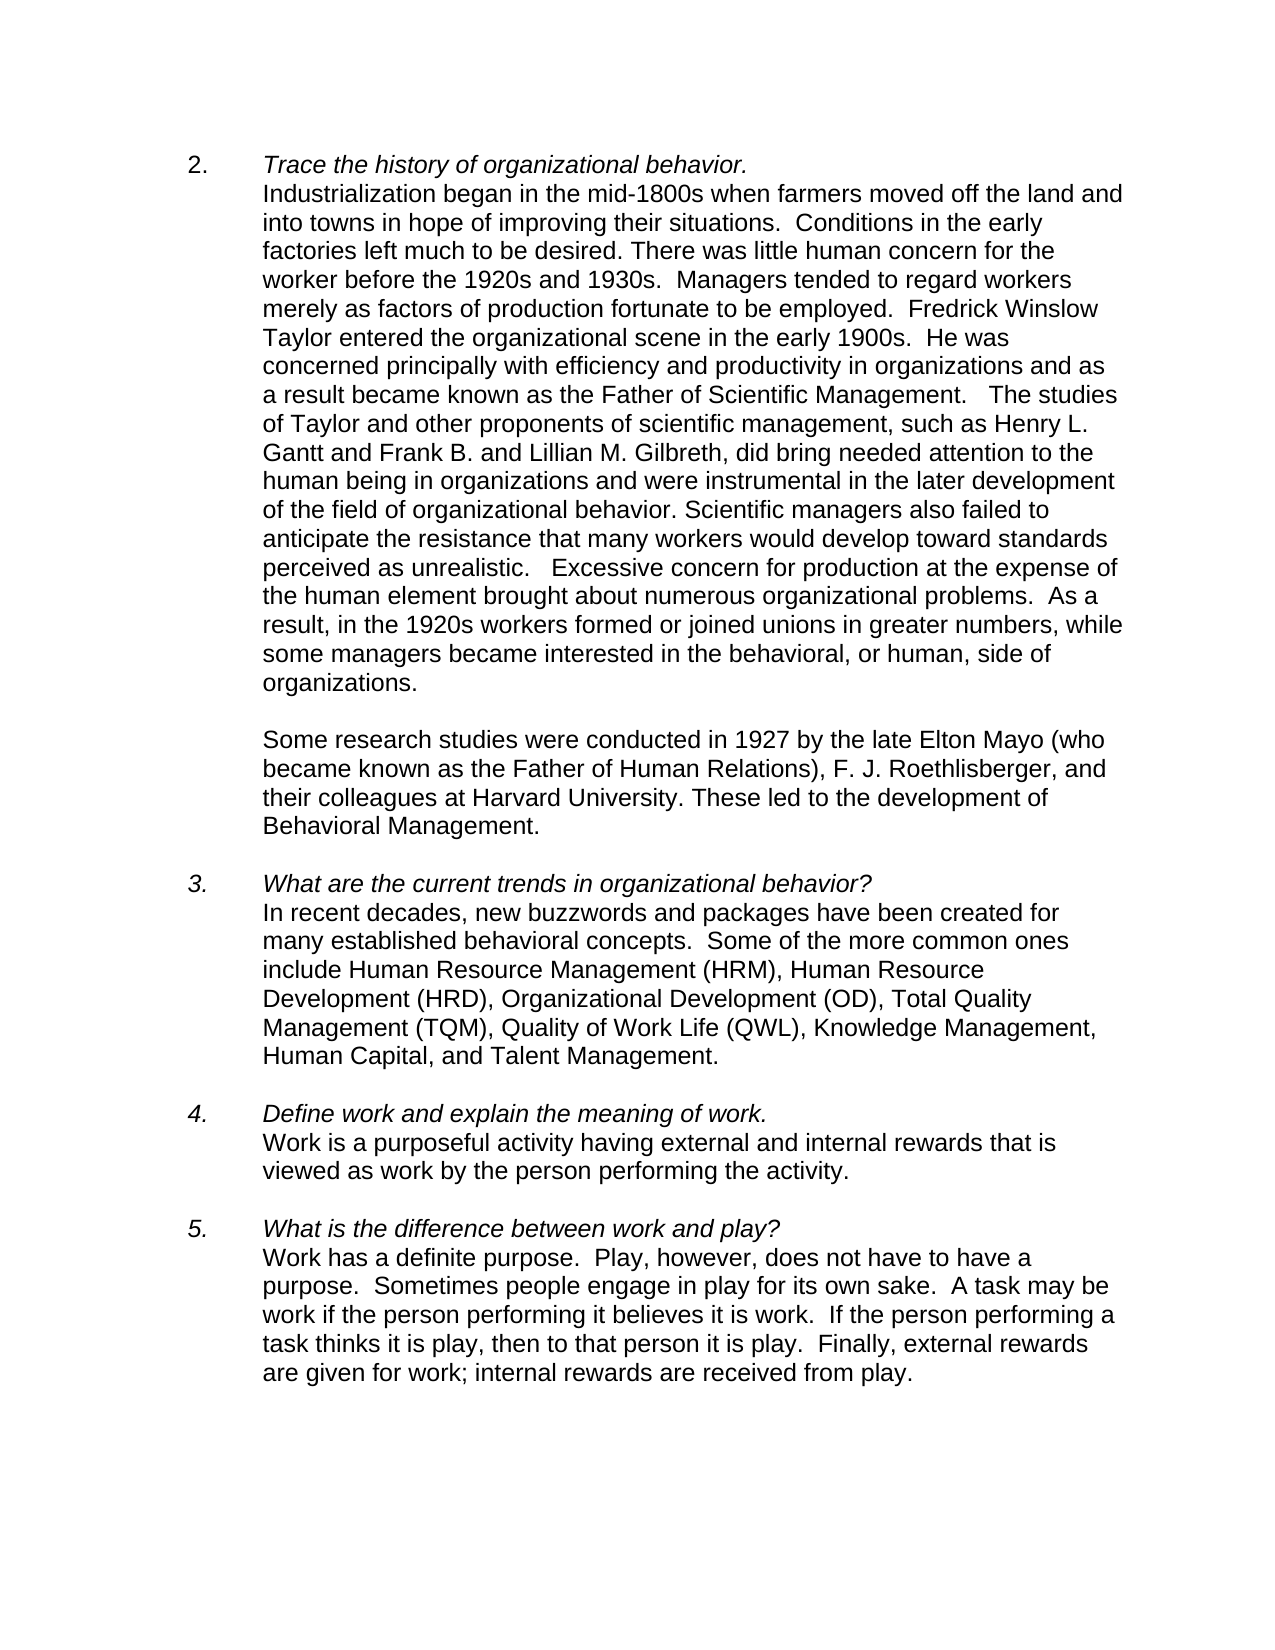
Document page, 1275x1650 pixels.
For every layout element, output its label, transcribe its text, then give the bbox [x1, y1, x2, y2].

text Work is a purposeful activity having external and internal rewards that is viewed as work by the person performing the activity. [262, 1127, 1125, 1185]
list What are the current trends in organizational behavior? [187, 869, 1125, 897]
list Trace the history of organizational behavior. Industrialization began in the mid-1800s when farmers moved off the land and into towns in hope of improving their situations. Conditions in the early factories left much to be desired. There was little human concern for the worker before the 1920s and 1930s. Managers tended to regard workers merely as factors of production fortunate to be employed. Fredrick Winslow Taylor entered the organizational scene in the early 1900s. He was concerned principally with efficiency and productivity in organizations and as a result became known as the Father of Scientific Management. The studies of and other proponents of scientific management, such as Henry L. Gantt and Frank B. and Lillian M. Gilbreth, did bring needed attention to the human being in organizations and were instrumental in the later development of the field of organizational behavior. Scientific managers also failed to anticipate the resistance that many workers would develop toward standards perceived as unrealistic. Excessive concern for production at the expense of the human element brought about numerous organizational problems. As a result, in the 1920s workers formed or joined unions in greater numbers, while some managers became interested in the behavioral, or human, side of organizations. [187, 150, 1125, 696]
list What is the difference between work and play? Work has a definite purpose. Play, however, does not have to have a purpose. Sometimes people engage in play for its own sake. A task may be work if the person performing it believes it is work. If the person performing a task thinks it is play, then to that person it is play. Finally, external rewards are given for work; internal rewards are received from play. [187, 1214, 1125, 1386]
text In recent decades, new buzzwords and packages have been created for many established behavioral concepts. Some of the more common ones include Human Resource Management (HRM), Human Resource Development (HRD), Organizational Development (OD), Total Quality Management (TQM), Quality of Work Life (QWL), Knowledge Management, Human Capital, and Talent Management. [262, 897, 1125, 1070]
list Define work and explain the meaning of work. [187, 1099, 1125, 1127]
text Some research studies were conducted in 1927 by the late Elton Mayo (who became known as the Father of Human Relations), F. J. Roethlisberger, and their colleagues at . These led to the development of Behavioral Management. [262, 725, 1125, 840]
